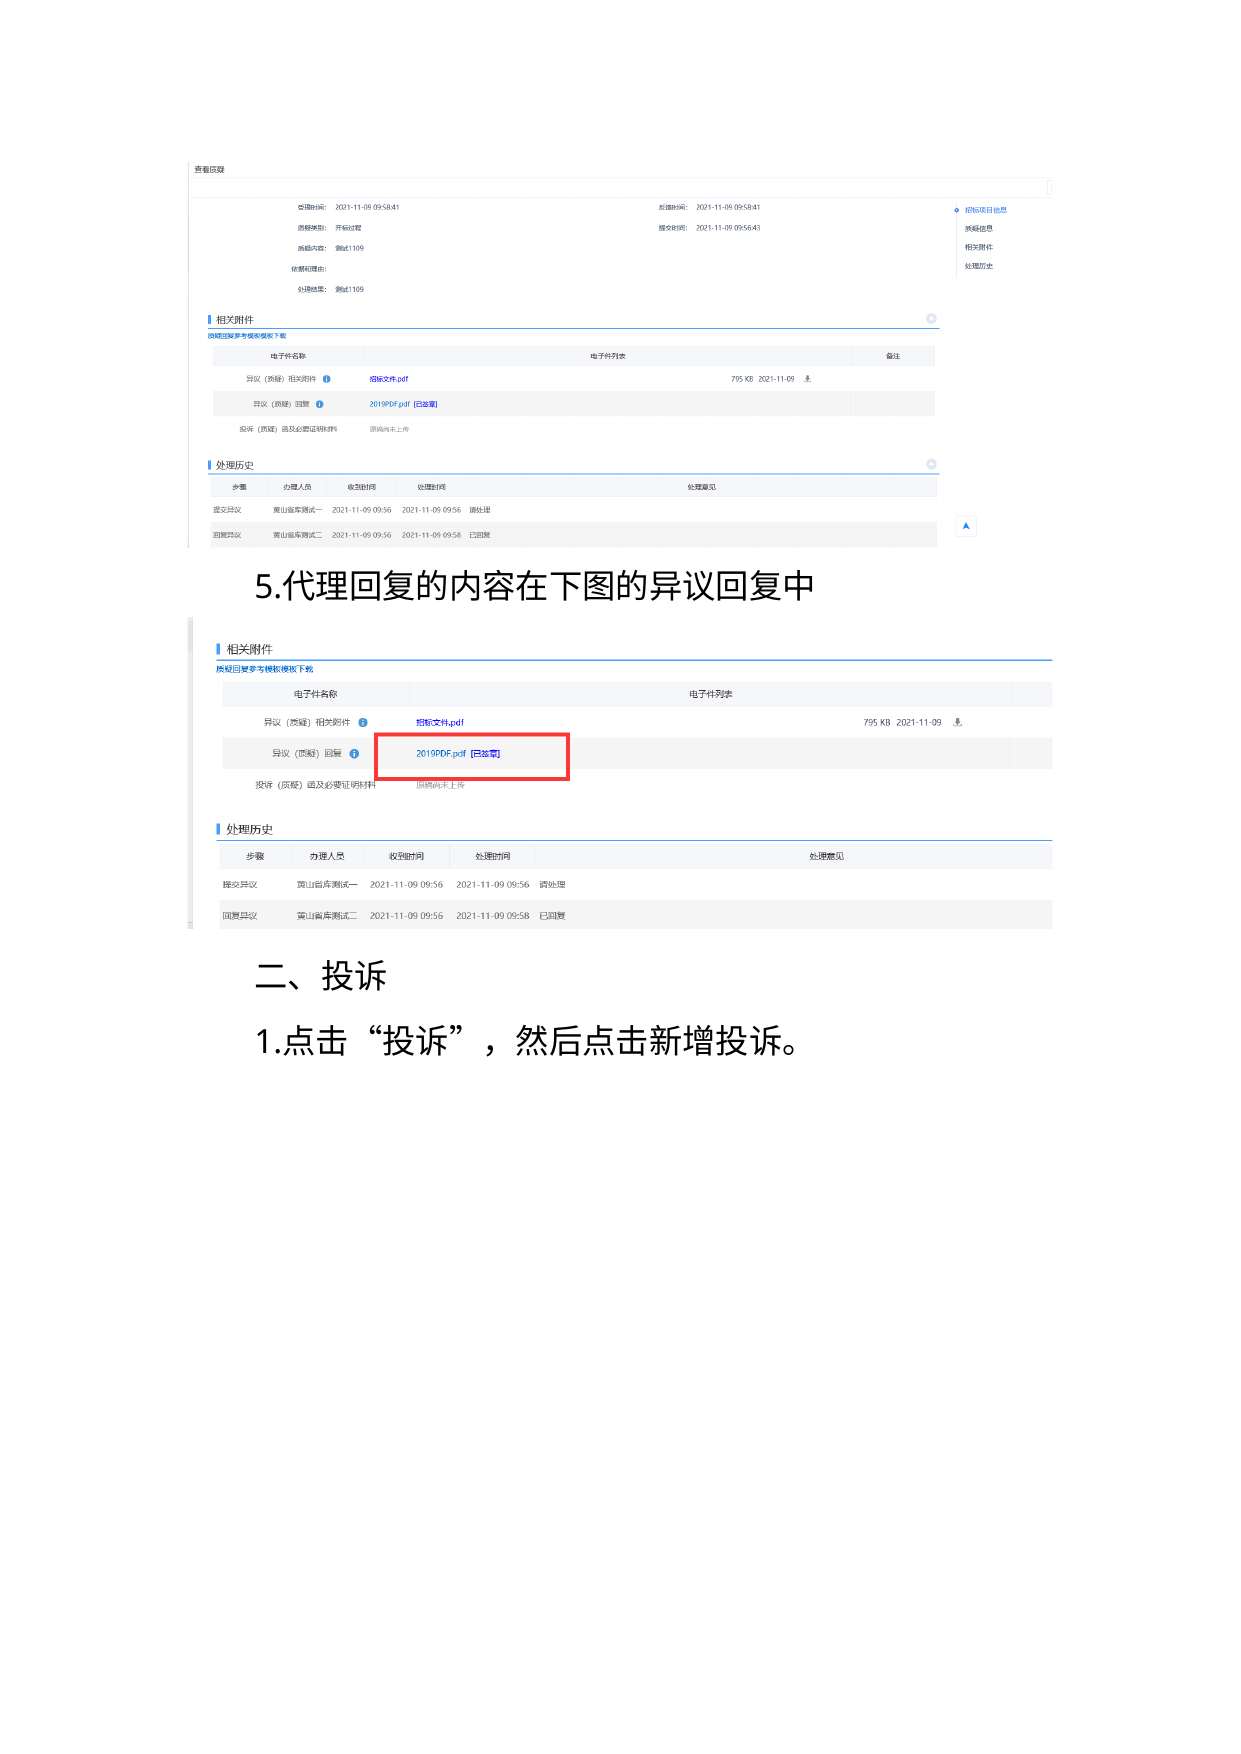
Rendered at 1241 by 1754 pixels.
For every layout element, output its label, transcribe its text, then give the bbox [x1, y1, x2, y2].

list 二、投诉 [187, 942, 1053, 1007]
picture [187, 162, 1052, 548]
text 1.点击“投诉”，然后点击新增投诉。 [187, 1007, 1053, 1072]
picture [187, 617, 1053, 929]
text 5.代理回复的内容在下图的异议回复中 [187, 552, 1053, 617]
